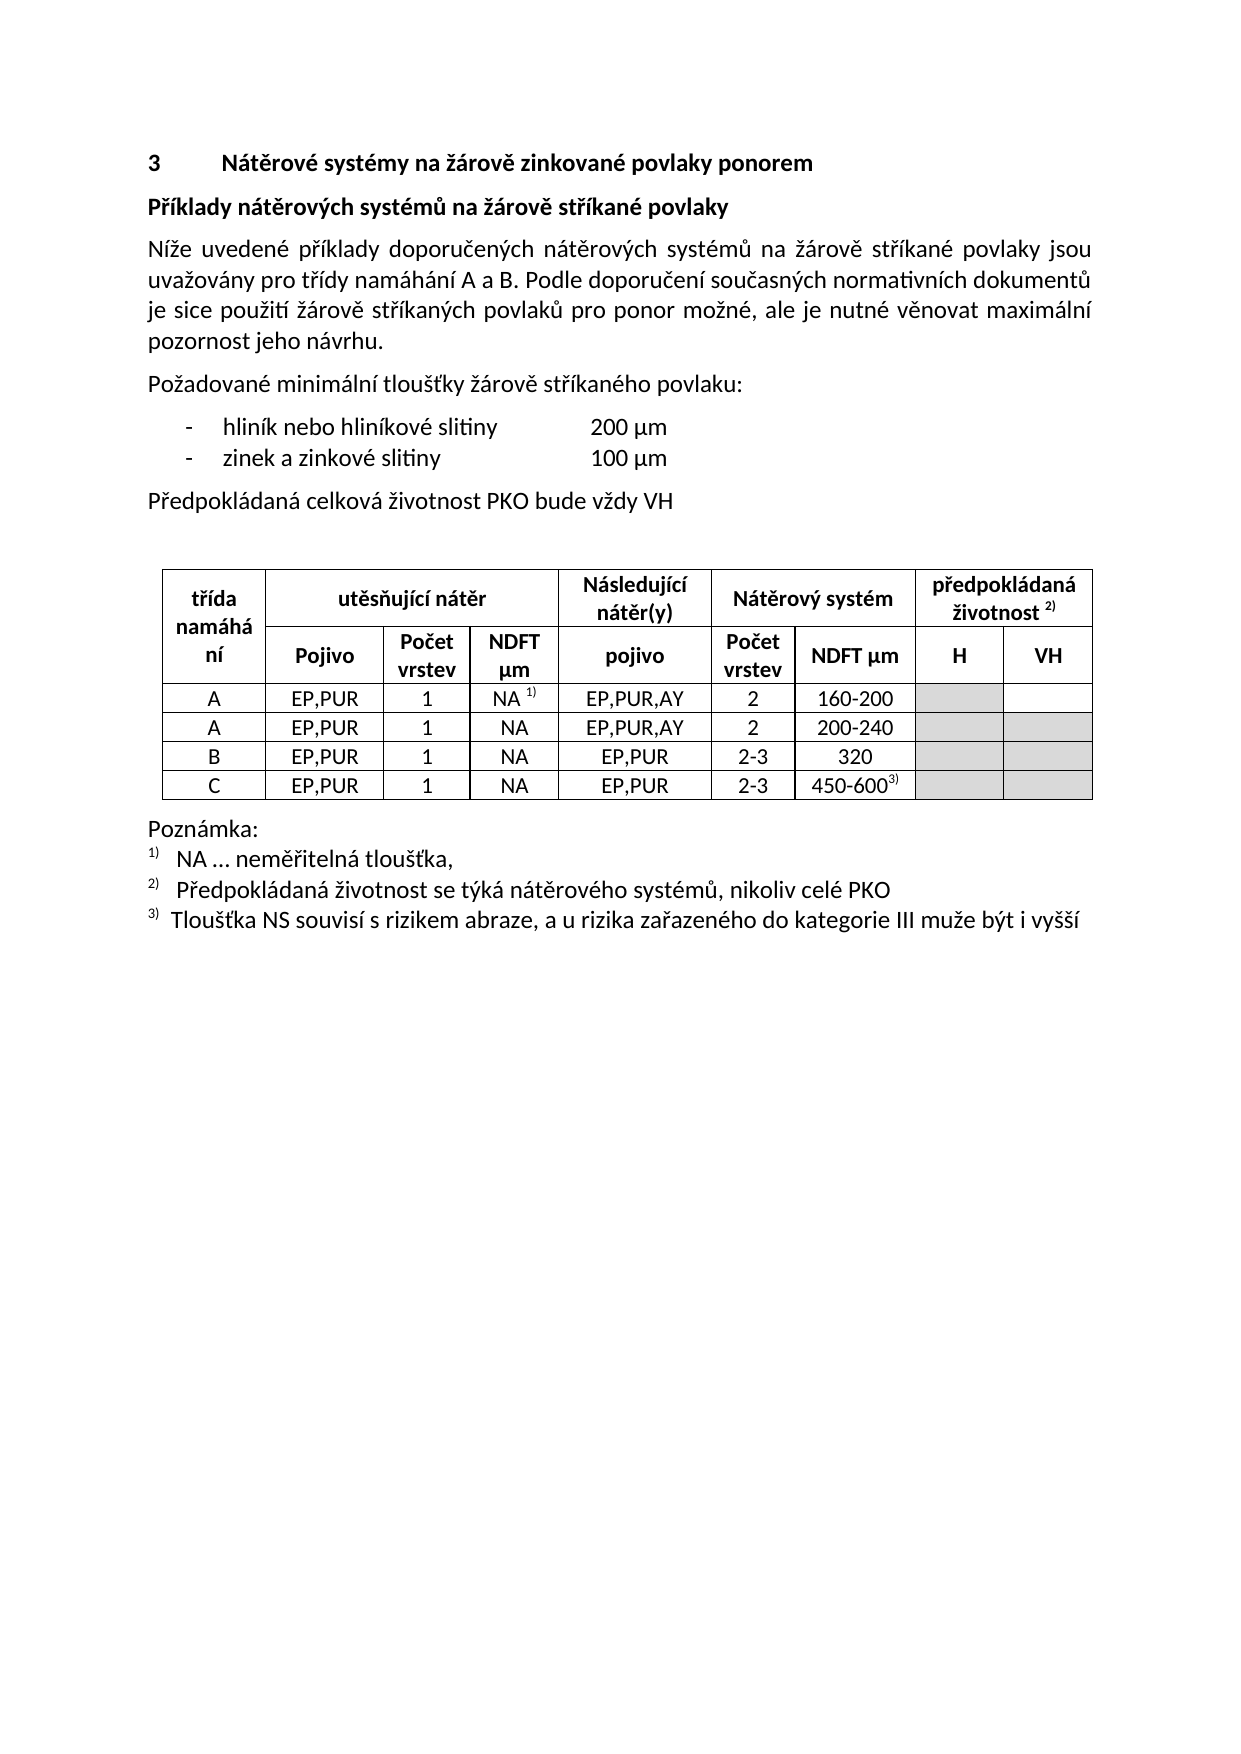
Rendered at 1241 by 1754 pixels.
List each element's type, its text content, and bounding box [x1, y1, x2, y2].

table_cell 2 [712, 684, 794, 712]
table_cell 1 [384, 742, 469, 770]
table_cell EP,PUR [266, 771, 383, 799]
table_cell 450-6003) [796, 771, 915, 799]
table_cell EP,PUR [559, 771, 711, 799]
table_cell 2-3 [712, 742, 794, 770]
table_cell EP,PUR [559, 742, 711, 770]
table_cell 1 [384, 771, 469, 799]
table_cell 2 [712, 713, 794, 741]
table_cell EP,PUR [266, 684, 383, 712]
table_header třída namáhání [163, 570, 265, 683]
table_cell EP,PUR [266, 742, 383, 770]
text Předpokládaná celková životnost PKO bude vždy VH [148, 485, 1093, 515]
table_cell A [163, 713, 265, 741]
table_cell EP,PUR [266, 713, 383, 741]
table_cell B [163, 742, 265, 770]
table_cell A [163, 684, 265, 712]
table_cell Počet vrstev [384, 627, 469, 683]
table_cell 2-3 [712, 771, 794, 799]
table_cell [916, 684, 1003, 712]
table_cell C [163, 771, 265, 799]
table_header Nátěrový systém [712, 570, 915, 626]
text 3) Tloušťka NS souvisí s rizikem abraze, a u rizika zařazeného do kategorie III muže být i vyšší [148, 904, 1093, 935]
table_cell Pojivo [266, 627, 383, 683]
text 1) NA … neměřitelná tloušťka, [148, 843, 1093, 874]
text 2) Předpokládaná životnost se týká nátěrového systémů, nikoliv celé PKO [148, 874, 1093, 904]
table_cell NA [471, 771, 558, 799]
table_cell VH [1004, 627, 1092, 683]
table_cell 320 [796, 742, 915, 770]
table_header Následující nátěr(y) [559, 570, 711, 626]
text Níže uvedené příklady doporučených nátěrových systémů na žárově stříkané povlaky jsou uvažovány pro třídy namáhání A a B. Podle doporučení současných normativních dokumentů je sice použití žárově stříkaných povlaků pro ponor možné, ale je nutné věnovat maximální pozornost jeho návrhu. [148, 234, 1093, 356]
table_cell 200-240 [796, 713, 915, 741]
table_cell NA 1) [471, 684, 558, 712]
table_cell NA [471, 742, 558, 770]
table_cell [1004, 742, 1092, 770]
table_cell [1004, 771, 1092, 799]
list hliník nebo hliníkové slitiny 200 µm [185, 411, 1093, 442]
table_cell Počet vrstev [712, 627, 794, 683]
text Požadované minimální tloušťky žárově stříkaného povlaku: [148, 368, 1093, 399]
table_cell pojivo [559, 627, 711, 683]
table_cell NDFT µm [471, 627, 558, 683]
table_cell 160-200 [796, 684, 915, 712]
table_cell NDFT µm [796, 627, 915, 683]
list zinek a zinkové slitiny 100 µm [185, 442, 1093, 472]
table_cell [916, 713, 1003, 741]
table_cell [916, 742, 1003, 770]
table_cell EP,PUR,AY [559, 713, 711, 741]
table_cell [916, 771, 1003, 799]
table_header předpokládaná životnost 2) [916, 570, 1092, 626]
text Příklady nátěrových systémů na žárově stříkané povlaky [148, 191, 1093, 221]
table_cell [1004, 713, 1092, 741]
table_cell 1 [384, 684, 469, 712]
table_cell NA [471, 713, 558, 741]
table_header utěsňující nátěr [266, 570, 558, 626]
text Poznámka: [148, 813, 1093, 843]
table_cell H [916, 627, 1003, 683]
text 3 Nátěrové systémy na žárově zinkované povlaky ponorem [148, 148, 1093, 178]
table_cell [1004, 684, 1092, 712]
table_cell 1 [384, 713, 469, 741]
table_cell EP,PUR,AY [559, 684, 711, 712]
